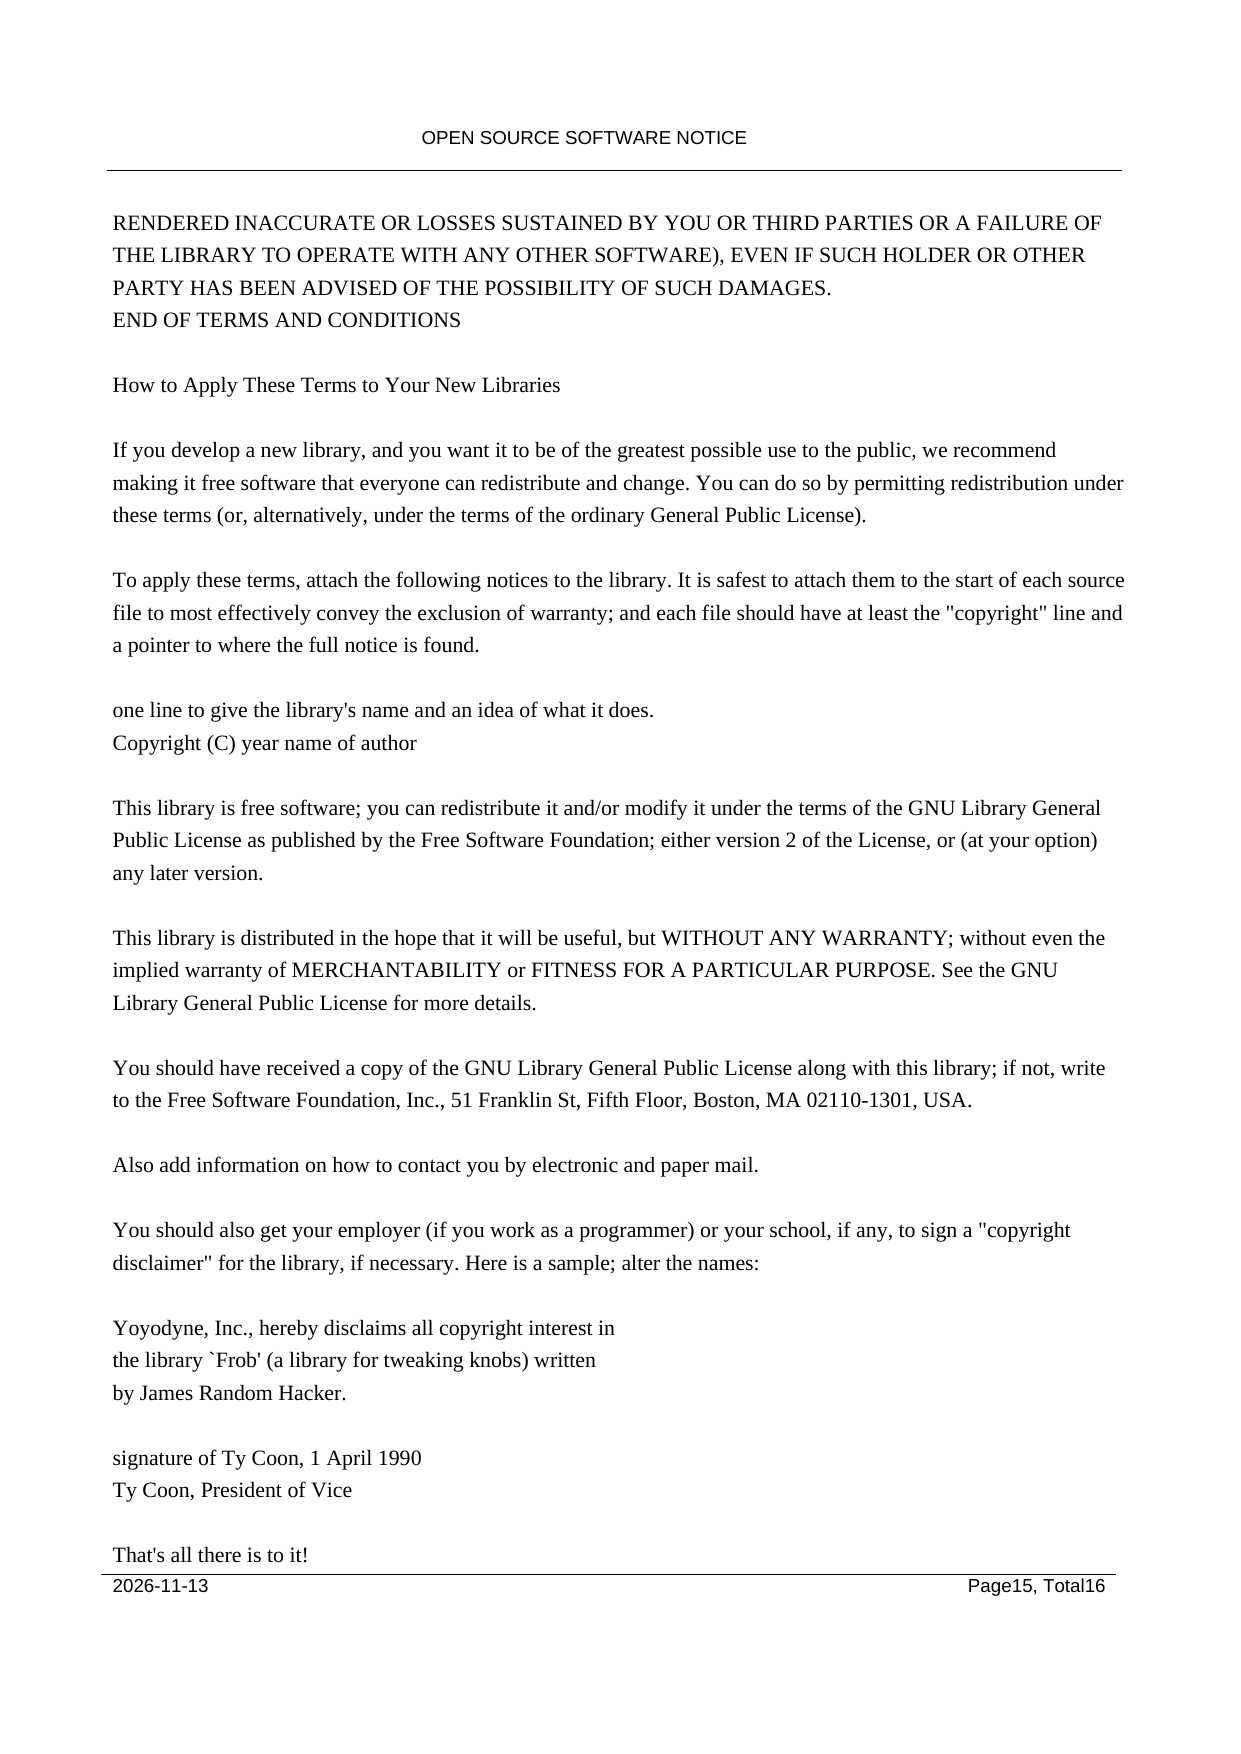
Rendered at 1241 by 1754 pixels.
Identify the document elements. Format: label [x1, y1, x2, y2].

text [112, 206, 1128, 1571]
